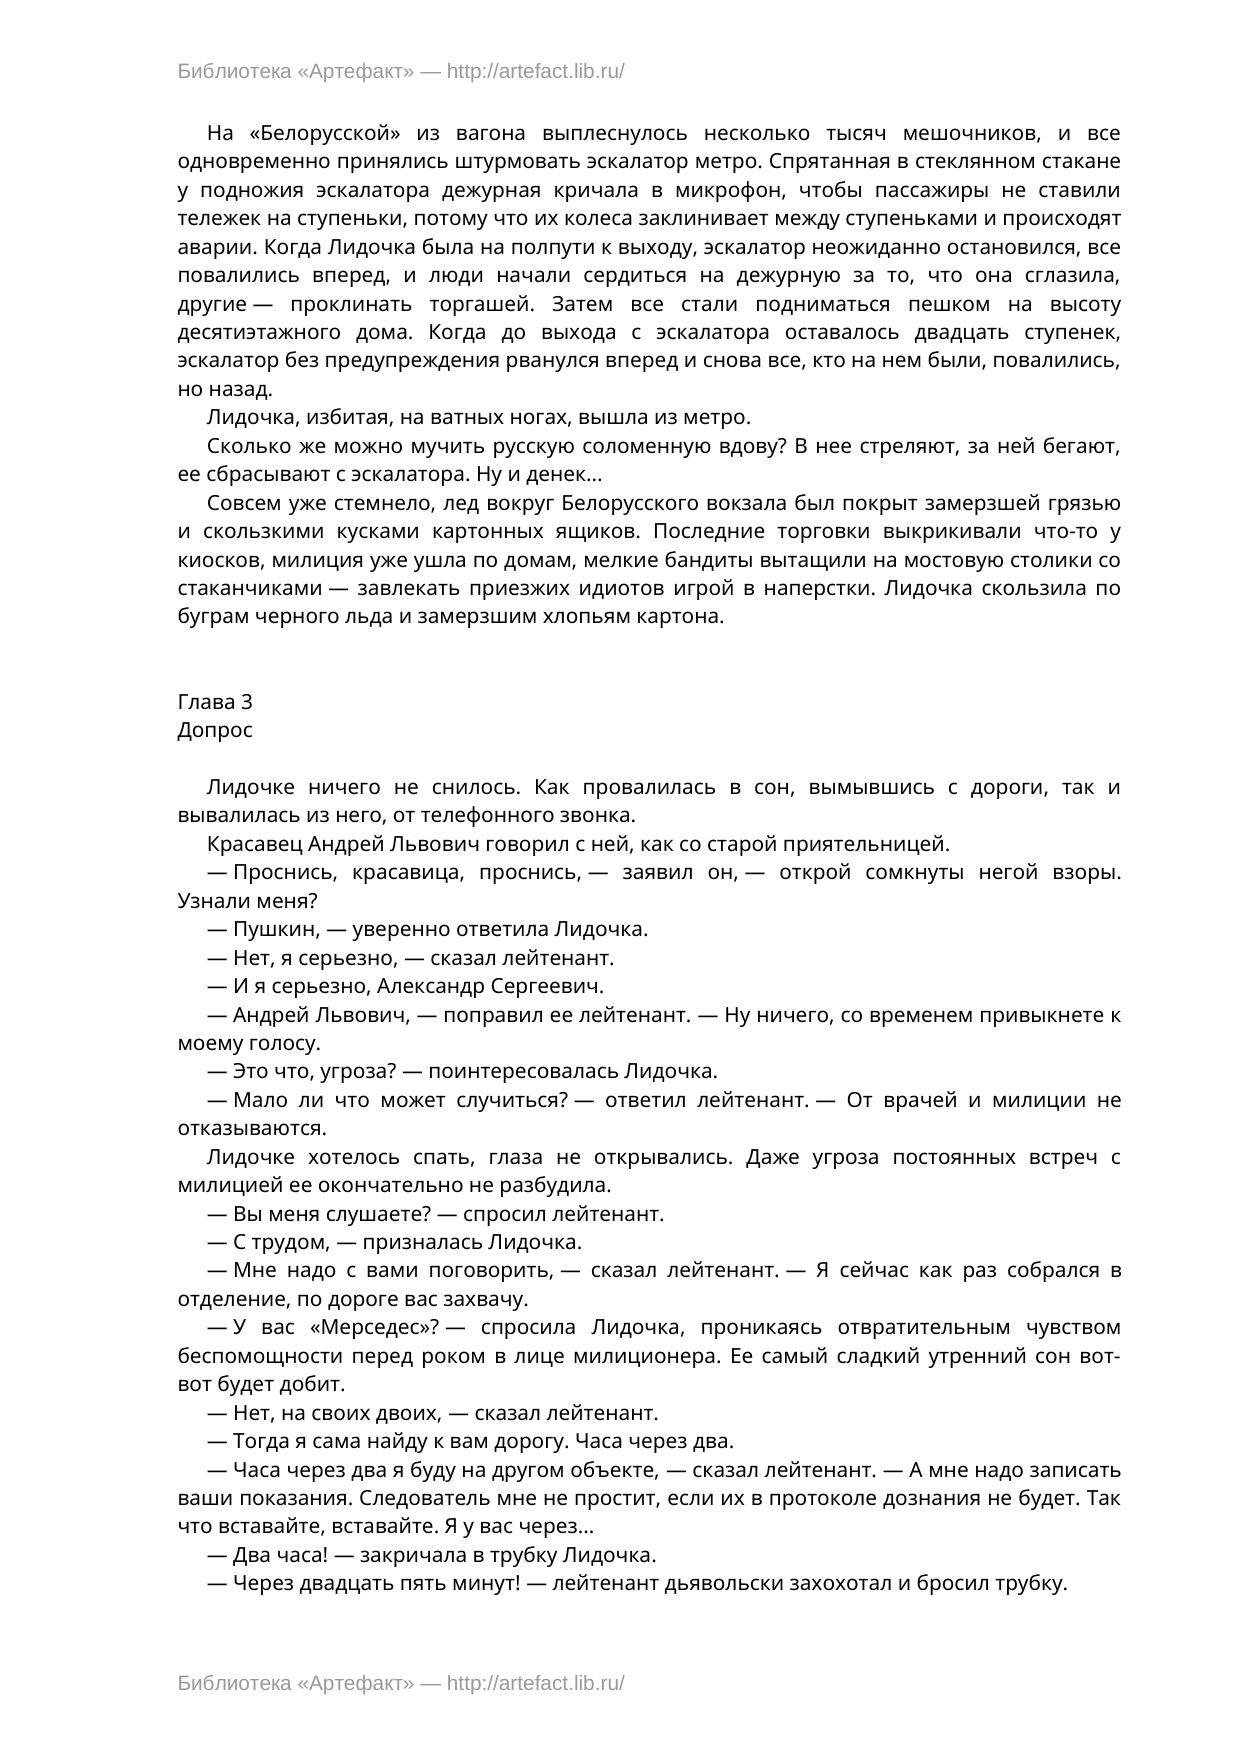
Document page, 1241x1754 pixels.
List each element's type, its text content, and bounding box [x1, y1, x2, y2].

text — И я серьезно, Александр Сергеевич. [177, 971, 1122, 1000]
subtitle Допрос [177, 715, 1122, 744]
text — С трудом, — призналась Лидочка. [177, 1227, 1122, 1256]
text Лидочке ничего не снилось. Как провалилась в сон, вымывшись с дороги, так и вывалилась из него, от телефонного звонка. [177, 772, 1122, 829]
subtitle Глава 3 [177, 687, 1122, 715]
text — Нет, я серьезно, — сказал лейтенант. [177, 943, 1122, 971]
text — Андрей Львович, — поправил ее лейтенант. — Ну ничего, со временем привыкнете к моему голосу. [177, 1000, 1122, 1057]
text — Через двадцать пять минут! — лейтенант дьявольски захохотал и бросил трубку. [177, 1568, 1122, 1597]
text — Часа через два я буду на другом объекте, — сказал лейтенант. — А мне надо записать ваши показания. Следователь мне не простит, если их в протоколе дознания не будет. Так что вставайте, вставайте. Я у вас через... [177, 1455, 1122, 1540]
text — Два часа! — закричала в трубку Лидочка. [177, 1540, 1122, 1568]
text — Это что, угроза? — поинтересовалась Лидочка. [177, 1057, 1122, 1085]
text На «Белорусской» из вагона выплеснулось несколько тысяч мешочников, и все одновременно принялись штурмовать эскалатор метро. Спрятанная в стеклянном стакане у подножия эскалатора дежурная кричала в микрофон, чтобы пассажиры не ставили тележек на ступеньки, потому что их колеса заклинивает между ступеньками и происходят аварии. Когда Лидочка была на полпути к выходу, эскалатор неожиданно остановился, все повалились вперед, и люди начали сердиться на дежурную за то, что она сглазила, другие — проклинать торгашей. Затем все стали подниматься пешком на высоту десятиэтажного дома. Когда до выхода с эскалатора оставалось двадцать ступенек, эскалатор без предупреждения рванулся вперед и снова все, кто на нем были, повалились, но назад. [177, 118, 1122, 402]
text — Вы меня слушаете? — спросил лейтенант. [177, 1199, 1122, 1227]
text Сколько же можно мучить русскую соломенную вдову? В нее стреляют, за ней бегают, ее сбрасывают с эскалатора. Ну и денек... [177, 431, 1122, 488]
text — Пушкин, — уверенно ответила Лидочка. [177, 914, 1122, 943]
text Лидочка, избитая, на ватных ногах, вышла из метро. [177, 402, 1122, 431]
text — Проснись, красавица, проснись, — заявил он, — открой сомкнуты негой взоры. Узнали меня? [177, 857, 1122, 914]
text Красавец Андрей Львович говорил с ней, как со старой приятельницей. [177, 829, 1122, 857]
text — У вас «Мерседес»? — спросила Лидочка, проникаясь отвратительным чувством беспомощности перед роком в лице милиционера. Ее самый сладкий утренний сон вот-вот будет добит. [177, 1312, 1122, 1398]
text — Тогда я сама найду к вам дорогу. Часа через два. [177, 1426, 1122, 1455]
text — Мне надо с вами поговорить, — сказал лейтенант. — Я сейчас как раз собрался в отделение, по дороге вас захвачу. [177, 1256, 1122, 1312]
text — Нет, на своих двоих, — сказал лейтенант. [177, 1398, 1122, 1426]
text Лидочке хотелось спать, глаза не открывались. Даже угроза постоянных встреч с милицией ее окончательно не разбудила. [177, 1142, 1122, 1199]
text Совсем уже стемнело, лед вокруг Белорусского вокзала был покрыт замерзшей грязью и скользкими кусками картонных ящиков. Последние торговки выкрикивали что-то у киосков, милиция уже ушла по домам, мелкие бандиты вытащили на мостовую столики со стаканчиками — завлекать приезжих идиотов игрой в наперстки. Лидочка скользила по буграм черного льда и замерзшим хлопьям картона. [177, 488, 1122, 630]
text — Мало ли что может случиться? — ответил лейтенант. — От врачей и милиции не отказываются. [177, 1085, 1122, 1142]
